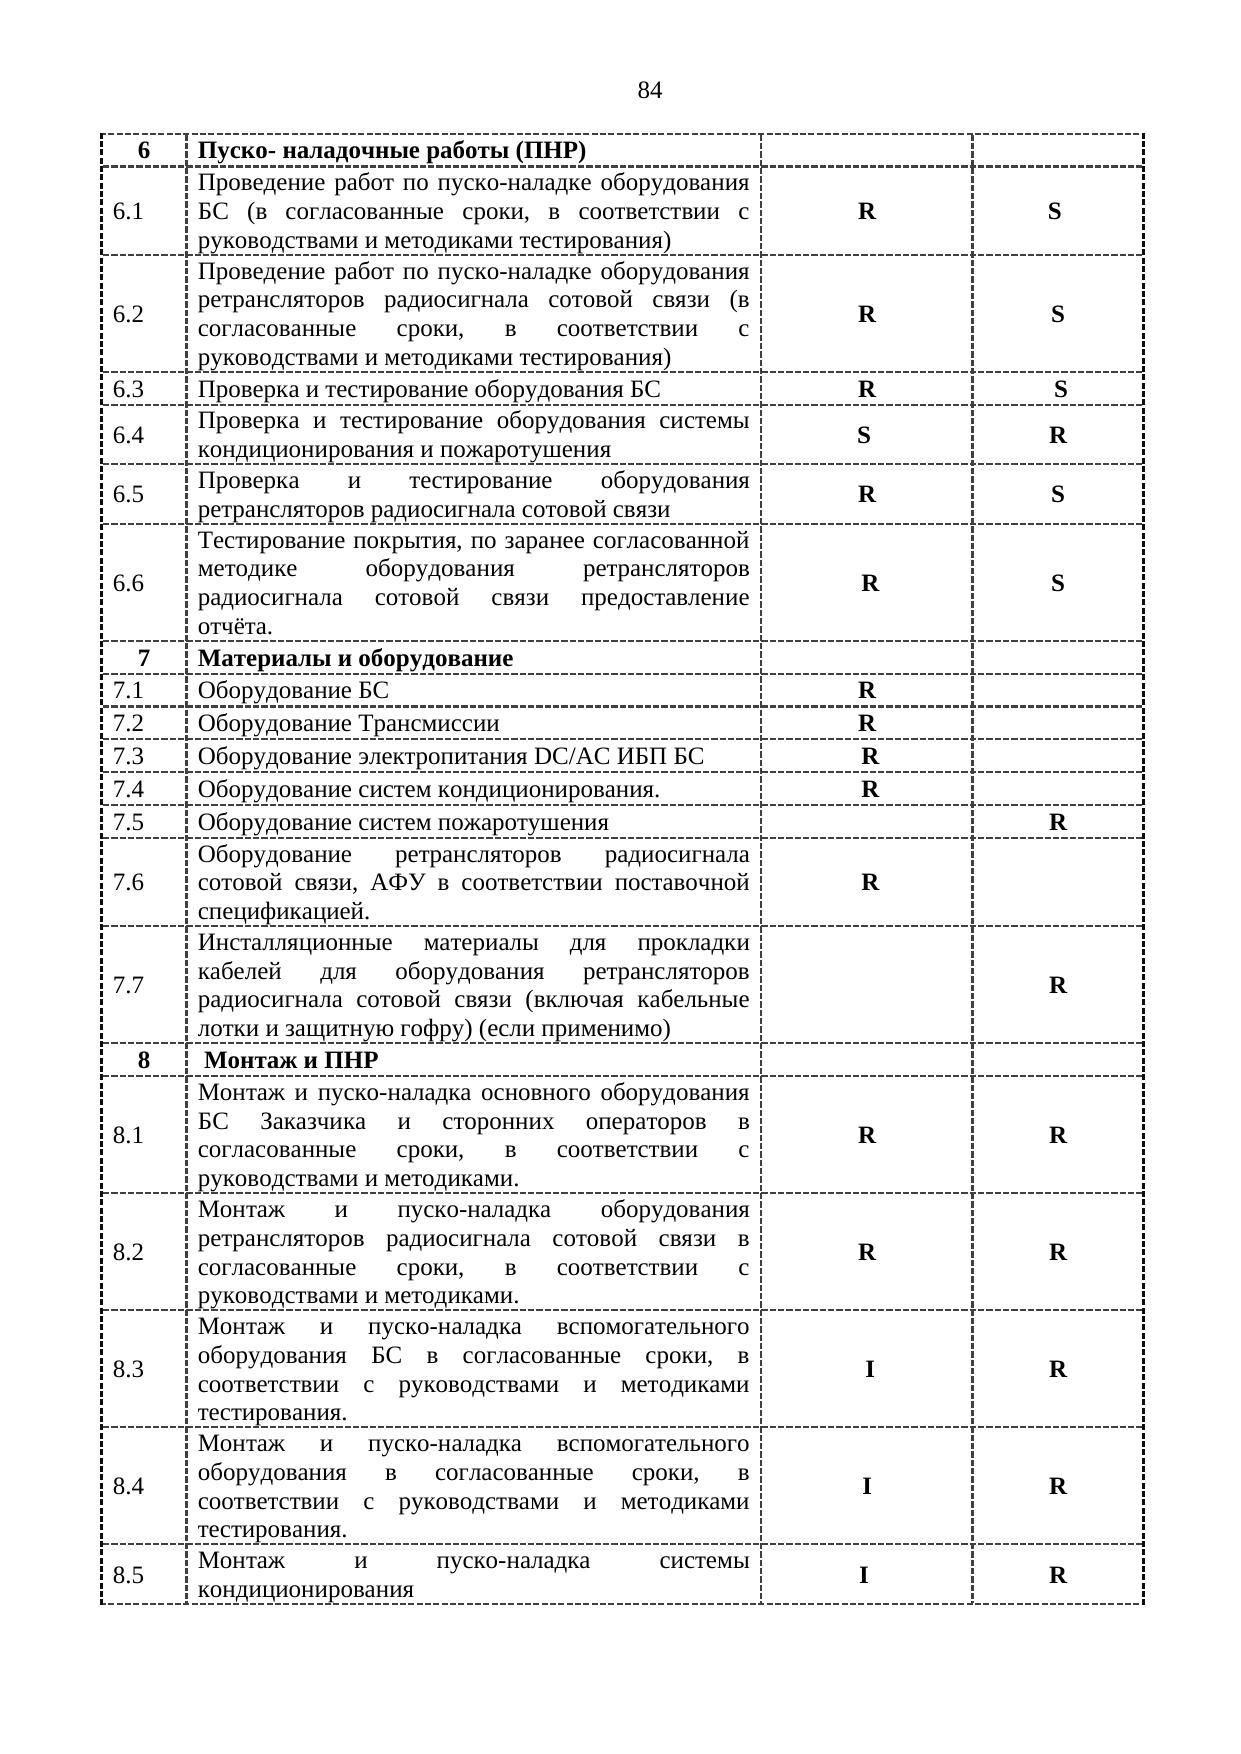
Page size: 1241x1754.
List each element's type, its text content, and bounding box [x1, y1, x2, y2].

table_cell R [761, 523, 972, 640]
table_cell Монтаж и пуско-наладка вспомогательного оборудования в согласованные сроки, в соответствии с руководствами и методиками тестирования. [186, 1426, 761, 1543]
table_cell Проведение работ по пуско-наладке оборудования ретрансляторов радиосигнала сотовой связи (в согласованные сроки, в соответствии с руководствами и методиками тестирования) [186, 254, 761, 371]
table_cell R [761, 1075, 972, 1192]
table_cell Оборудование ретрансляторов радиосигнала сотовой связи, АФУ в соответствии поставочной спецификацией. [186, 837, 761, 925]
table_cell S [973, 463, 1143, 523]
table_cell 6.2 [101, 254, 186, 371]
table_cell [761, 133, 972, 165]
table_cell Монтаж и пуско-наладка вспомогательного оборудования БС в согласованные сроки, в соответствии с руководствами и методиками тестирования. [186, 1309, 761, 1426]
table_cell Проверка и тестирование оборудования БС [186, 371, 761, 403]
table_cell 7.1 [101, 673, 186, 705]
table_cell R [973, 1309, 1143, 1426]
table_cell R [973, 1192, 1143, 1309]
table_cell Монтаж и пуско-наладка системы кондиционирования [186, 1543, 761, 1603]
table_cell R [761, 1192, 972, 1309]
table_cell 7.3 [101, 738, 186, 771]
table_cell [973, 771, 1143, 804]
table_cell Оборудование систем пожаротушения [186, 804, 761, 837]
table_cell 8 [101, 1042, 186, 1075]
table_cell R [973, 404, 1143, 463]
table_cell 7.7 [101, 925, 186, 1042]
table_cell Монтаж и пуско-наладка основного оборудования БС Заказчика и сторонних операторов в согласованные сроки, в соответствии с руководствами и методиками. [186, 1075, 761, 1192]
table_cell S [973, 371, 1143, 403]
table_cell Проверка и тестирование оборудования ретрансляторов радиосигнала сотовой связи [186, 463, 761, 523]
table_cell [973, 837, 1143, 925]
table_cell Оборудование БС [186, 673, 761, 705]
table_cell 8.5 [101, 1543, 186, 1603]
table_cell R [761, 371, 972, 403]
table_cell Монтаж и пуско-наладка оборудования ретрансляторов радиосигнала сотовой связи в согласованные сроки, в соответствии с руководствами и методиками. [186, 1192, 761, 1309]
table_cell Инсталляционные материалы для прокладки кабелей для оборудования ретрансляторов радиосигнала сотовой связи (включая кабельные лотки и защитную гофру) (если применимо) [186, 925, 761, 1042]
table_cell Материалы и оборудование [186, 640, 761, 673]
table_cell 8.4 [101, 1426, 186, 1543]
table_cell 8.3 [101, 1309, 186, 1426]
table_cell R [973, 804, 1143, 837]
table_cell R [761, 837, 972, 925]
table_cell 8.1 [101, 1075, 186, 1192]
table_cell 7.2 [101, 705, 186, 738]
table_cell 7 [101, 640, 186, 673]
table_cell 6 [101, 133, 186, 165]
table_cell 7.6 [101, 837, 186, 925]
table_cell Оборудование систем кондиционирования. [186, 771, 761, 804]
table_cell R [761, 771, 972, 804]
table_cell Проведение работ по пуско-наладке оборудования БС (в согласованные сроки, в соответствии с руководствами и методиками тестирования) [186, 165, 761, 254]
table_cell 6.1 [101, 165, 186, 254]
table_cell Оборудование электропитания DC/AC ИБП БС [186, 738, 761, 771]
table_cell [973, 673, 1143, 705]
table_cell S [973, 254, 1143, 371]
table_cell R [761, 165, 972, 254]
table_cell R [761, 705, 972, 738]
table_cell R [973, 1426, 1143, 1543]
table_cell [973, 640, 1143, 673]
table_cell Пуско- наладочные работы (ПНР) [186, 133, 761, 165]
table_cell R [761, 738, 972, 771]
table_cell I [761, 1543, 972, 1603]
table_cell Оборудование Трансмиссии [186, 705, 761, 738]
table_cell 8.2 [101, 1192, 186, 1309]
table_cell R [973, 925, 1143, 1042]
table_cell I [761, 1426, 972, 1543]
table_cell 6.6 [101, 523, 186, 640]
table_cell [973, 705, 1143, 738]
table_cell Проверка и тестирование оборудования системы кондиционирования и пожаротушения [186, 404, 761, 463]
table_cell 7.5 [101, 804, 186, 837]
table_cell [761, 925, 972, 1042]
table_cell S [761, 404, 972, 463]
table_cell Тестирование покрытия, по заранее согласованной методике оборудования ретрансляторов радиосигнала сотовой связи предоставление отчёта. [186, 523, 761, 640]
table_cell [761, 1042, 972, 1075]
table_cell 6.4 [101, 404, 186, 463]
table_cell I [761, 1309, 972, 1426]
table_cell R [761, 254, 972, 371]
table_cell [761, 804, 972, 837]
table_cell R [761, 463, 972, 523]
table_cell S [973, 165, 1143, 254]
table_cell 6.5 [101, 463, 186, 523]
table_cell [761, 640, 972, 673]
table_cell 6.3 [101, 371, 186, 403]
table_cell [973, 738, 1143, 771]
table_cell 7.4 [101, 771, 186, 804]
table_cell R [973, 1543, 1143, 1603]
table_cell R [761, 673, 972, 705]
table_cell Монтаж и ПНР [186, 1042, 761, 1075]
table_cell S [973, 523, 1143, 640]
table_cell [973, 1042, 1143, 1075]
table_cell [973, 133, 1143, 165]
table_cell R [973, 1075, 1143, 1192]
